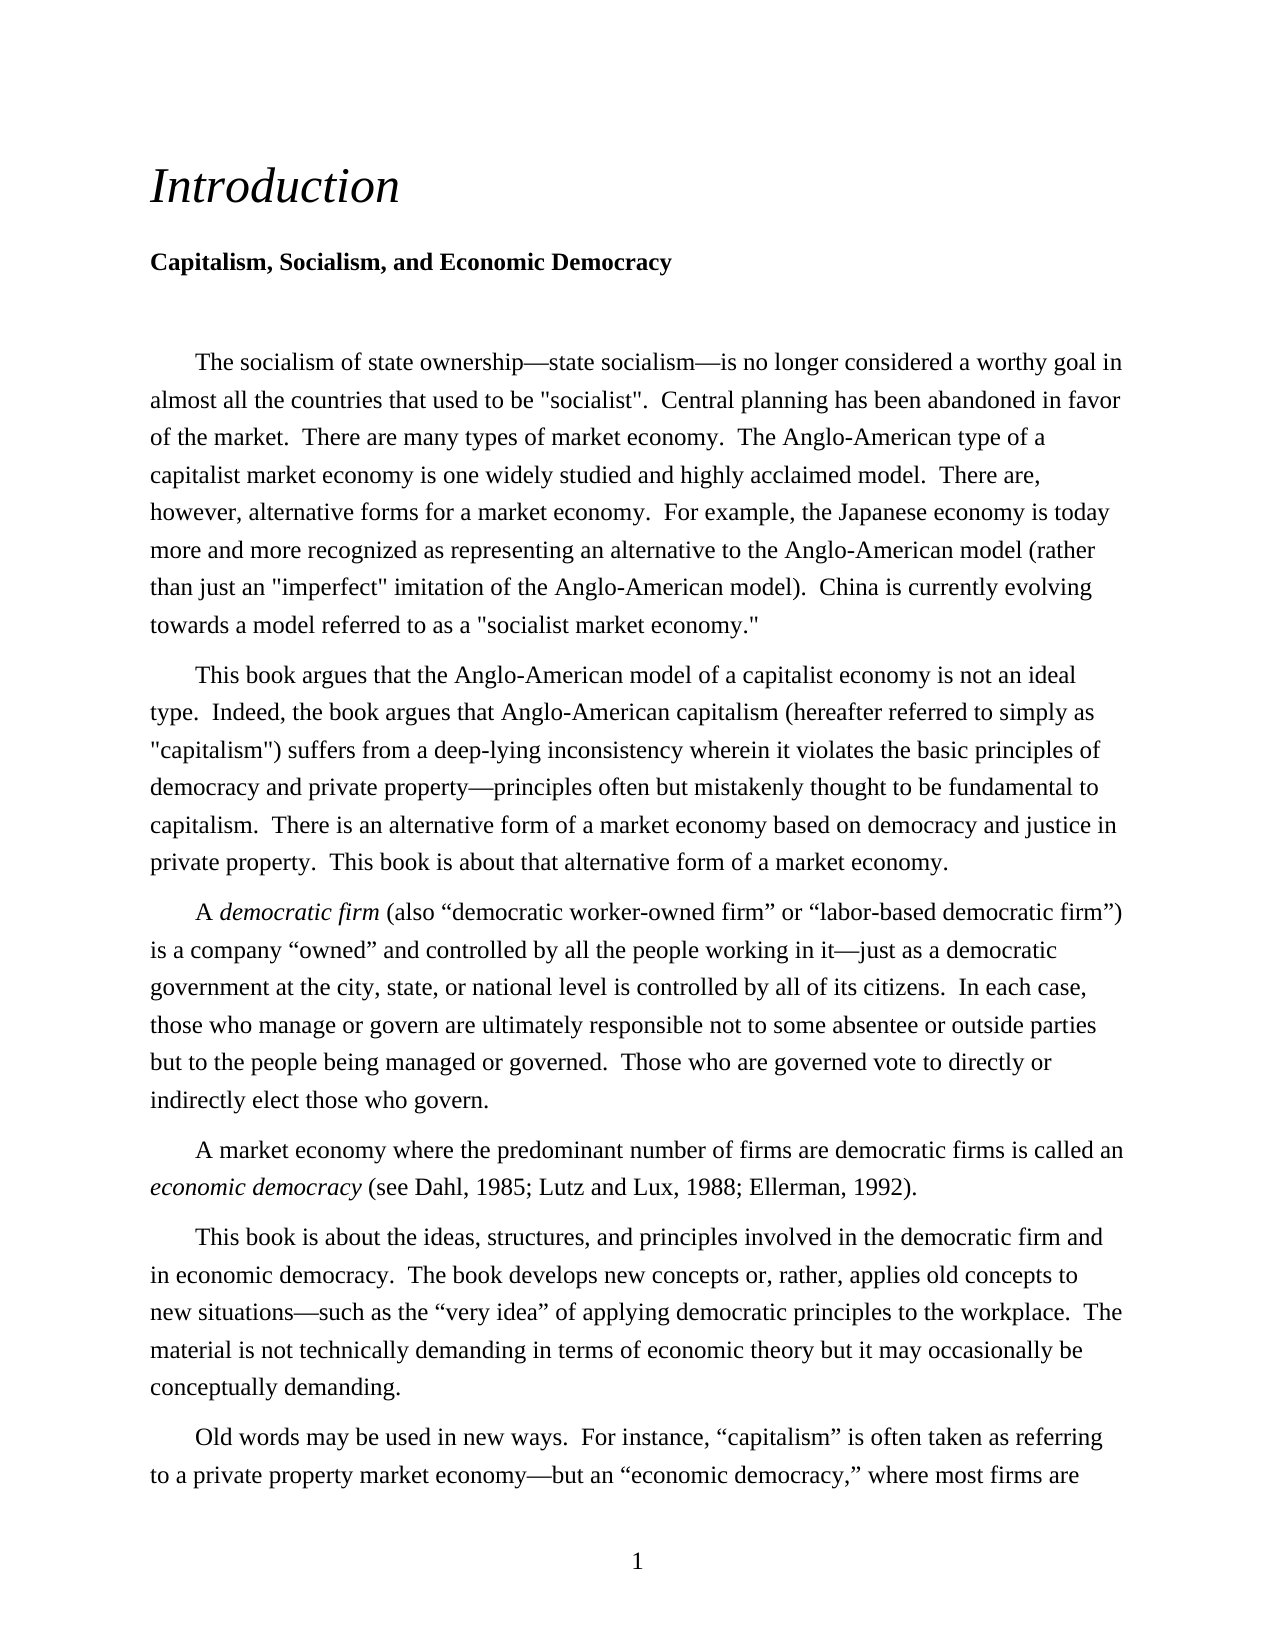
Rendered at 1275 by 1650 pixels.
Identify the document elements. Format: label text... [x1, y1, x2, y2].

text This book argues that the Anglo-American model of a capitalist economy is not an ideal type. Indeed, the book argues that Anglo-American capitalism (hereafter referred to simply as "capitalism") suffers from a deep-lying inconsistency wherein it violates the basic principles of democracy and private property—principles often but mistakenly thought to be fundamental to capitalism. There is an alternative form of a market economy based on democracy and justice in private property. This book is about that alternative form of a market economy. [150, 651, 1125, 876]
text A market economy where the predominant number of firms are democratic firms is called an economic democracy (see Dahl, 1985; Lutz and Lux, 1988; Ellerman, 1992). [150, 1126, 1125, 1201]
text The socialism of state ownership—state socialism—is no longer considered a worthy goal in almost all the countries that used to be "socialist". Central planning has been abandoned in favor of the market. There are many types of market economy. The Anglo-American type of a capitalist market economy is one widely studied and highly acclaimed model. There are, however, alternative forms for a market economy. For example, the Japanese economy is today more and more recognized as representing an alternative to the Anglo-American model (rather than just an "imperfect" imitation of the Anglo-American model). China is currently evolving towards a model referred to as a "socialist market economy." [150, 339, 1125, 639]
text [150, 1414, 1125, 1489]
text This book is about the ideas, structures, and principles involved in the democratic firm and in economic democracy. The book develops new concepts or, rather, applies old concepts to new situations—such as the “very idea” of applying democratic principles to the workplace. The material is not technically demanding in terms of economic theory but it may occasionally be conceptually demanding. [150, 1214, 1125, 1401]
text A democratic firm (also “democratic worker-owned firm” or “labor-based democratic firm”) is a company “owned” and controlled by all the people working in it—just as a democratic government at the city, state, or national level is controlled by all of its citizens. In each case, those who manage or govern are ultimately responsible not to some absentee or outside parties but to the people being managed or governed. Those who are governed vote to directly or indirectly elect those who govern. [150, 889, 1125, 1114]
subtitle Introduction [150, 156, 1125, 214]
subtitle Capitalism, Socialism, and Economic Democracy [150, 239, 1125, 276]
